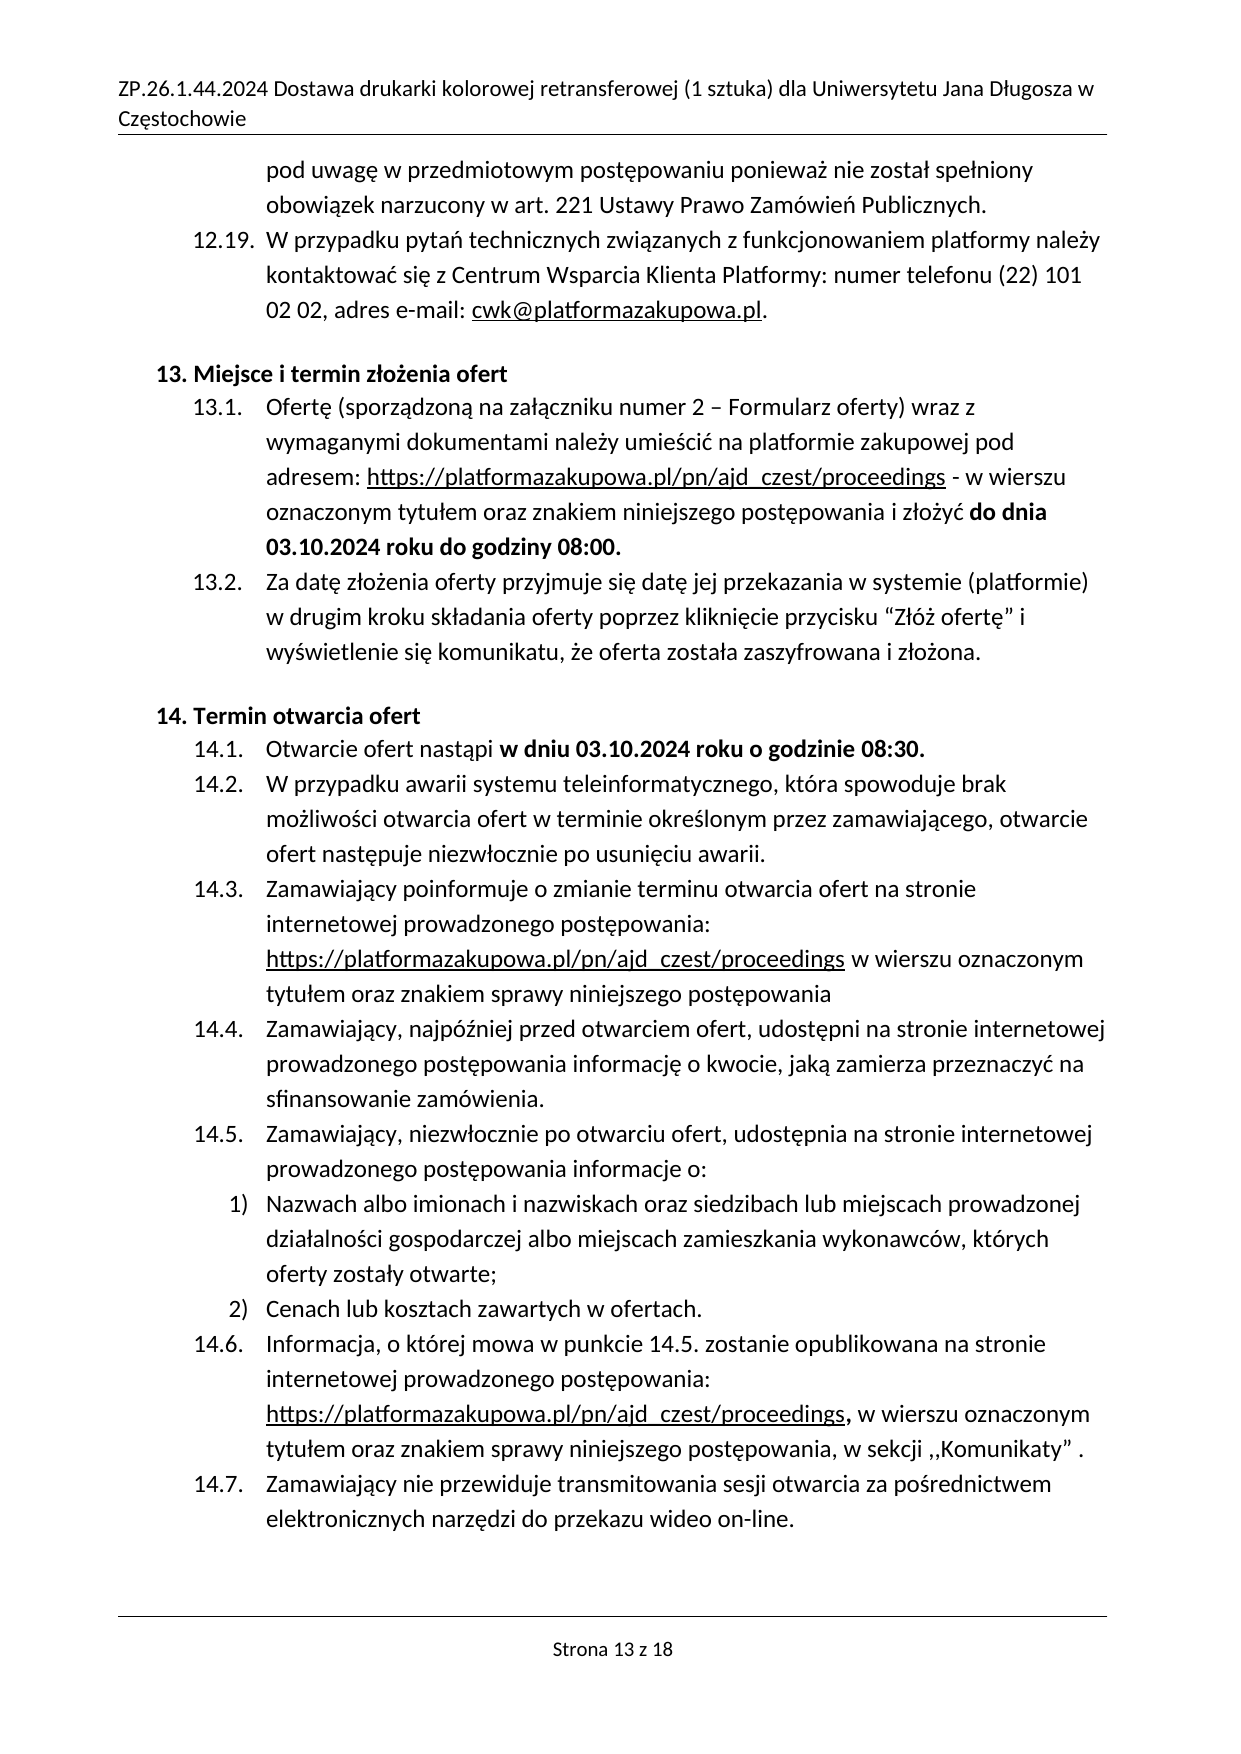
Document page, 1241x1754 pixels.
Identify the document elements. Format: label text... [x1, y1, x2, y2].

list W przypadku pytań technicznych związanych z funkcjonowaniem platformy należy kontaktować się z Centrum Wsparcia Klienta Platformy: numer telefonu (22) 101 02 02, adres e-mail: cwk@platformazakupowa.pl. [192, 224, 1107, 324]
list Zamawiający, najpóźniej przed otwarciem ofert, udostępni na stronie internetowej prowadzonego postępowania informację o kwocie, jaką zamierza przeznaczyć na sfinansowanie zamówienia. [193, 1013, 1107, 1113]
list Nazwach albo imionach i nazwiskach oraz siedzibach lub miejscach prowadzonej działalności gospodarczej albo miejscach zamieszkania wykonawców, których oferty zostały otwarte; [228, 1188, 1107, 1288]
subtitle 14. Termin otwarcia ofert [156, 700, 1107, 731]
list Zamawiający poinformuje o zmianie terminu otwarcia ofert na stronie internetowej prowadzonego postępowania: https://platformazakupowa.pl/pn/ajd_czest/proceedings w wierszu oznaczonym tytułem oraz znakiem sprawy niniejszego postępowania [193, 873, 1107, 1008]
list W przypadku awarii systemu teleinformatycznego, która spowoduje brak możliwości otwarcia ofert w terminie określonym przez zamawiającego, otwarcie ofert następuje niezwłocznie po usunięciu awarii. [193, 768, 1107, 868]
list Ofertę (sporządzoną na załączniku numer 2 – Formularz oferty) wraz z wymaganymi dokumentami należy umieścić na platformie zakupowej pod adresem: https://platformazakupowa.pl/pn/ajd_czest/proceedings - w wierszu oznaczonym tytułem oraz znakiem niniejszego postępowania i złożyć do dnia 03.10.2024 roku do godziny 08:00. [192, 391, 1107, 561]
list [192, 154, 1107, 219]
subtitle 13. Miejsce i termin złożenia ofert [156, 358, 1107, 388]
list Informacja, o której mowa w punkcie 14.5. zostanie opublikowana na stronie internetowej prowadzonego postępowania: https://platformazakupowa.pl/pn/ajd_czest/proceedings, w wierszu oznaczonym tytułem oraz znakiem sprawy niniejszego postępowania, w sekcji ,,Komunikaty” . [193, 1328, 1107, 1463]
list Zamawiający, niezwłocznie po otwarciu ofert, udostępnia na stronie internetowej prowadzonego postępowania informacje o: [193, 1118, 1107, 1183]
list Zamawiający nie przewiduje transmitowania sesji otwarcia za pośrednictwem elektronicznych narzędzi do przekazu wideo on-line. [193, 1468, 1107, 1533]
list Cenach lub kosztach zawartych w ofertach. [228, 1293, 1107, 1323]
list Za datę złożenia oferty przyjmuje się datę jej przekazania w systemie (platformie) w drugim kroku składania oferty poprzez kliknięcie przycisku “Złóż ofertę” i wyświetlenie się komunikatu, że oferta została zaszyfrowana i złożona. [192, 566, 1107, 666]
list Otwarcie ofert nastąpi w dniu 03.10.2024 roku o godzinie 08:30. [193, 733, 1107, 763]
